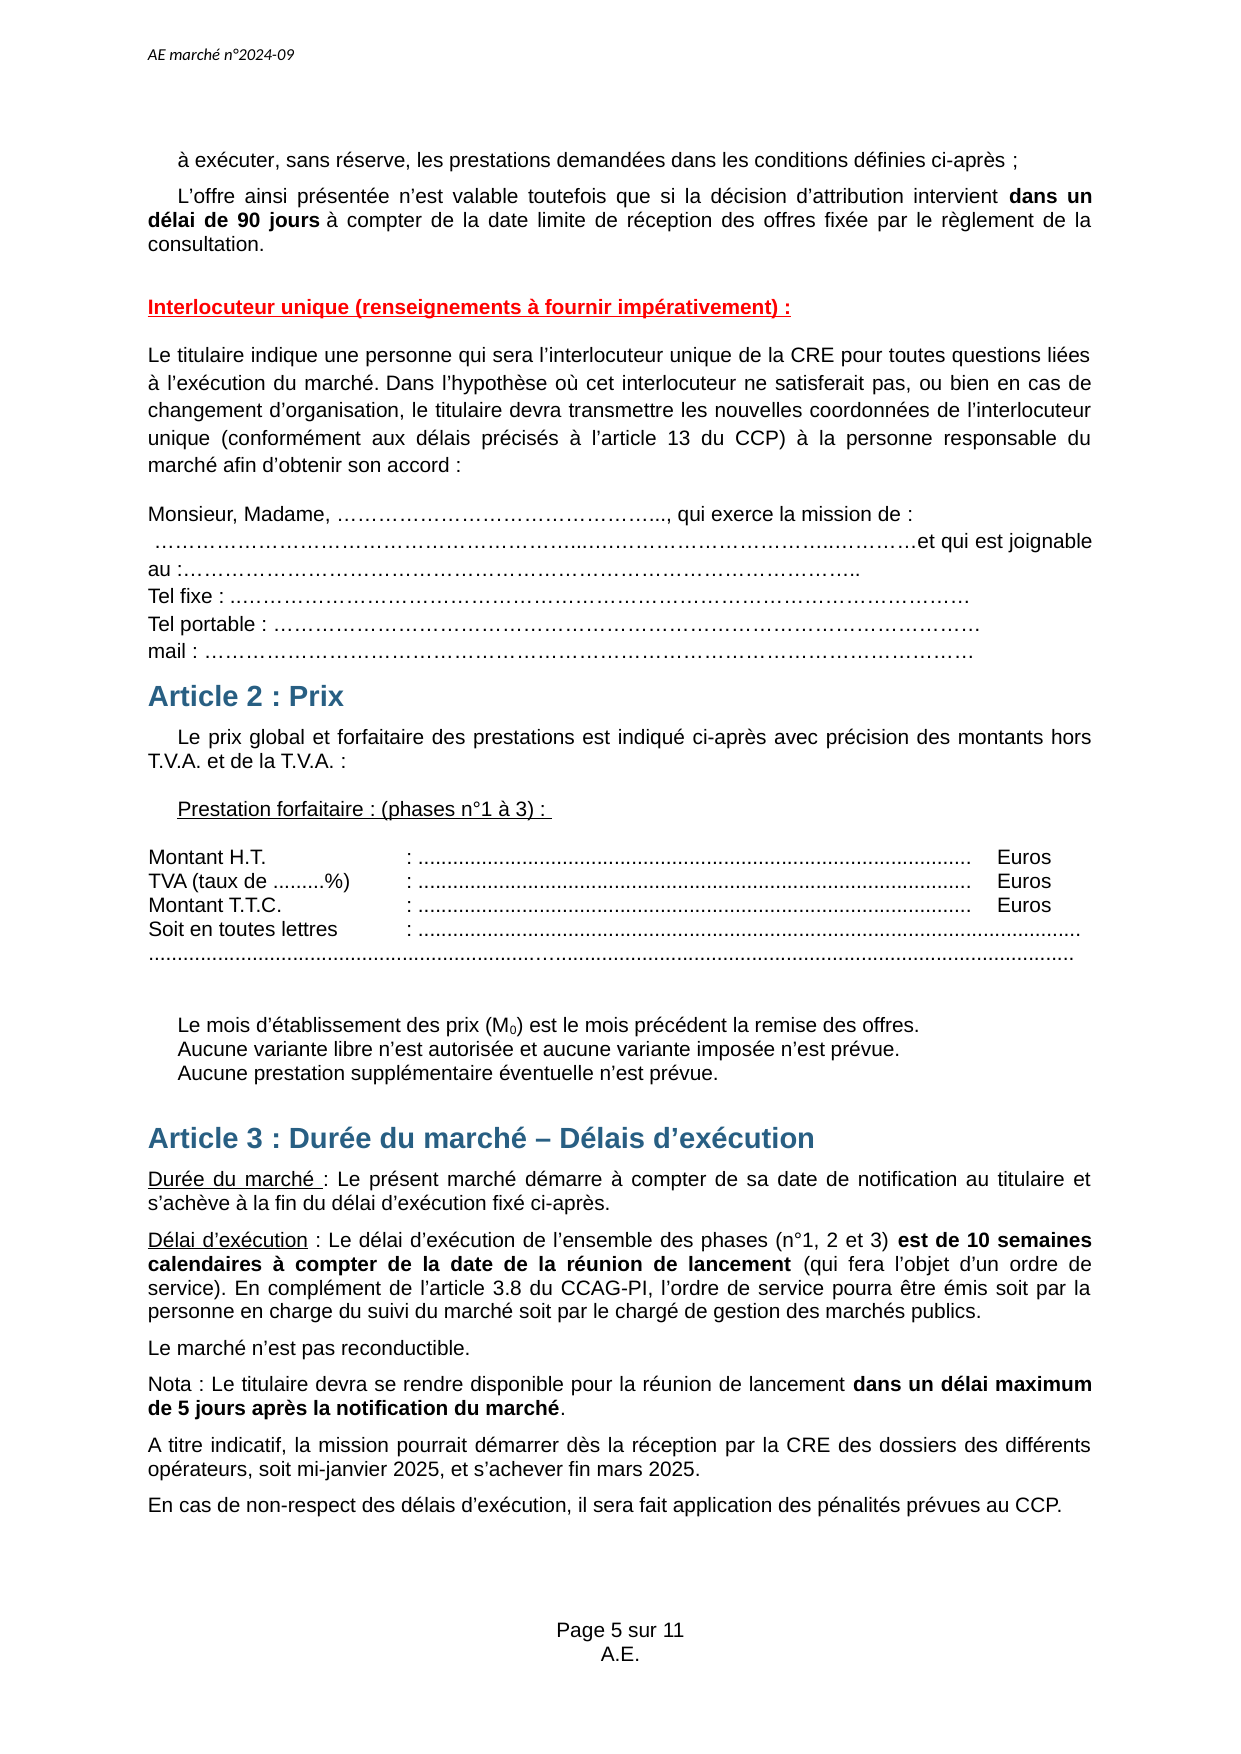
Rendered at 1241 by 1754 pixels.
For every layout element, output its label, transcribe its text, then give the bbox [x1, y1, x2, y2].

table_cell Soit en toutes lettres [141, 917, 399, 941]
text L’offre ainsi présentée n’est valable toutefois que si la décision d’attribution intervient dans un délai de 90 jours à compter de la date limite de réception des offres fixée par le règlement de la consultation. [148, 184, 1092, 256]
text Délai d’exécution : Le délai d’exécution de l’ensemble des phases (n°1, 2 et 3) est de 10 semaines calendaires à compter de la date de la réunion de lancement (qui fera l’objet d’un ordre de service). En complément de l’article 3.8 du CCAG-PI, l’ordre de service pourra être émis soit par la personne en charge du suivi du marché soit par le chargé de gestion des marchés publics. [148, 1227, 1092, 1323]
text Tel fixe : ..…………………………………………………………………………………………… [148, 584, 1092, 608]
text mail : ………………………………………………………………………………………………… [148, 639, 1092, 663]
text Durée du marché : Le présent marché démarre à compter de sa date de notification au titulaire et s’achève à la fin du délai d’exécution fixé ci-après. [148, 1167, 1092, 1215]
table_cell : ................................................................................................................... [399, 917, 1099, 941]
subtitle Article 3 : Durée du marché – Délais d’exécution [148, 1121, 1092, 1154]
text Le titulaire indique une personne qui sera l’interlocuteur unique de la CRE pour toutes questions liées à l’exécution du marché. Dans l’hypothèse où cet interlocuteur ne satisferait pas, ou bien en cas de changement d’organisation, le titulaire devra transmettre les nouvelles coordonnées de l’interlocuteur unique (conformément aux délais précisés à l’article 13 du CCP) à la personne responsable du marché afin d’obtenir son accord : [148, 343, 1092, 477]
text Monsieur, Madame, ………………………………………..., qui exerce la mission de : [148, 502, 1092, 526]
table_cell Euros [990, 893, 1099, 917]
text Le marché n’est pas reconductible. [148, 1336, 1092, 1360]
subtitle Article 2 : Prix [148, 679, 1092, 713]
text ……………………………………………………...….…………………………..…………et qui est joignable au :…………………………………………………………………………………….. [148, 529, 1092, 581]
table_header Euros [990, 845, 1099, 869]
text Prestation forfaitaire : (phases n°1 à 3) : [148, 797, 1092, 821]
text En cas de non-respect des délais d’exécution, il sera fait application des pénalités prévues au CCP. [148, 1493, 1092, 1517]
text Le mois d’établissement des prix (M0) est le mois précédent la remise des offres. [148, 1013, 1107, 1037]
table_header : ................................................................................................ [399, 845, 989, 869]
text Le prix global et forfaitaire des prestations est indiqué ci-après avec précision des montants hors T.V.A. et de la T.V.A. : [148, 725, 1092, 773]
text à exécuter, sans réserve, les prestations demandées dans les conditions définies ci-après ; [148, 148, 1092, 172]
table_cell : ................................................................................................ [399, 869, 989, 893]
text Interlocuteur unique (renseignements à fournir impérativement) : [148, 295, 1092, 319]
table_cell Montant T.T.C. [141, 893, 399, 917]
table_header Montant H.T. [141, 845, 399, 869]
text Aucune prestation supplémentaire éventuelle n’est prévue. [148, 1061, 1092, 1084]
text A titre indicatif, la mission pourrait démarrer dès la réception par la CRE des dossiers des différents opérateurs, soit mi-janvier 2025, et s’achever fin mars 2025. [148, 1433, 1092, 1481]
table_cell : ................................................................................................ [399, 893, 989, 917]
table_cell ...................................................................….......................................................................................... [141, 941, 1099, 965]
text Nota : Le titulaire devra se rendre disponible pour la réunion de lancement dans un délai maximum de 5 jours après la notification du marché. [148, 1372, 1092, 1420]
table_cell Euros [990, 869, 1099, 893]
text Tel portable : ………………………………………………………………………………………… [148, 612, 1092, 636]
table_cell TVA (taux de .........%) [141, 869, 399, 893]
text Aucune variante libre n’est autorisée et aucune variante imposée n’est prévue. [148, 1037, 1092, 1061]
